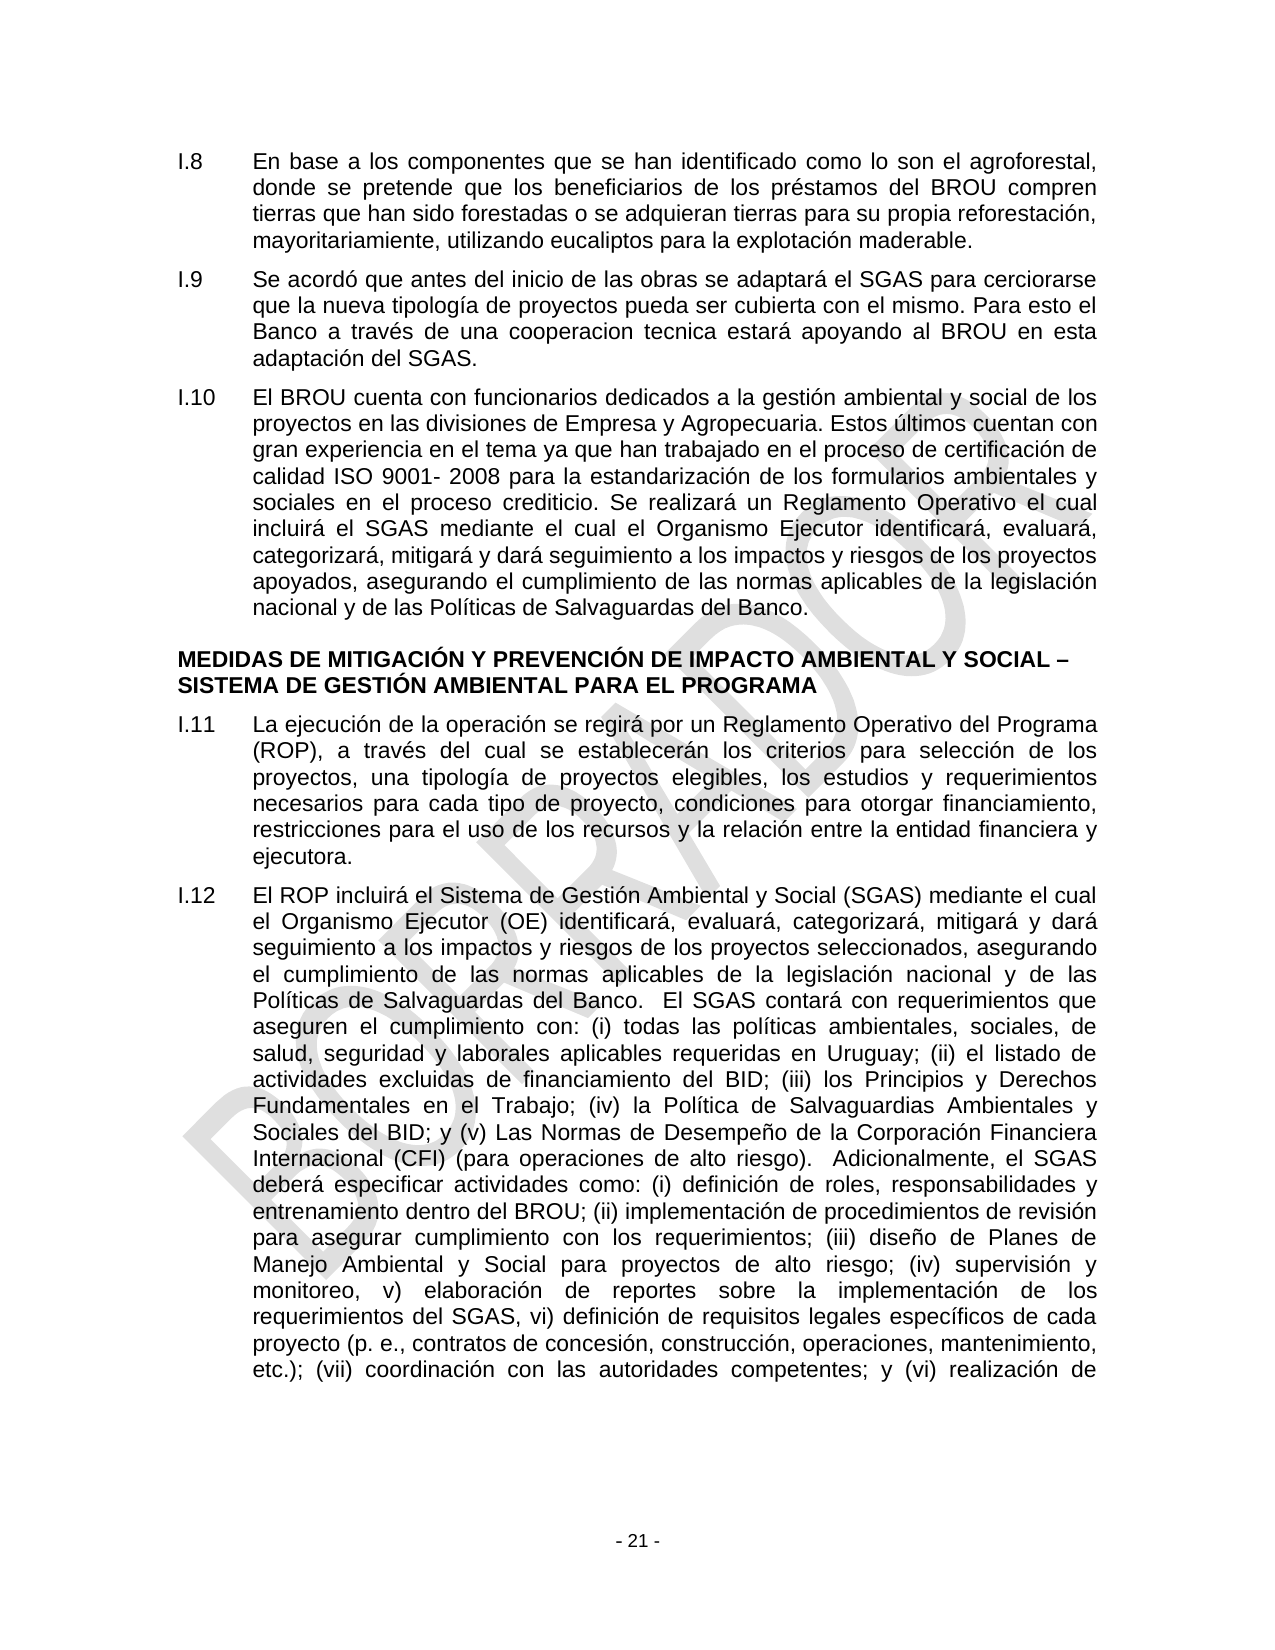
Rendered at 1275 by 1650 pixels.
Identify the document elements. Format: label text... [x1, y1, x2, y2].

list El BROU cuenta con funcionarios dedicados a la gestión ambiental y social de los proyectos en las divisiones de Empresa y Agropecuaria. Estos últimos cuentan con gran experiencia en el tema ya que han trabajado en el proceso de certificación de calidad ISO 9001- 2008 para la estandarización de los formularios ambientales y sociales en el proceso crediticio. Se realizará un Reglamento Operativo el cual incluirá el SGAS mediante el cual el Organismo Ejecutor identificará, evaluará, categorizará, mitigará y dará seguimiento a los impactos y riesgos de los proyectos apoyados, asegurando el cumplimiento de las normas aplicables de la legislación nacional y de las Políticas de Salvaguardas del Banco. [177, 383, 1098, 621]
subtitle MEDIDAS DE MITIGACIÓN Y PREVENCIÓN DE IMPACTO AMBIENTAL Y SOCIAL – SISTEMA DE GESTIÓN AMBIENTAL PARA EL PROGRAMA [177, 646, 1098, 698]
list En base a los componentes que se han identificado como lo son el agroforestal, donde se pretende que los beneficiarios de los préstamos del BROU compren tierras que han sido forestadas o se adquieran tierras para su propia reforestación, mayoritariamiente, utilizando eucaliptos para la explotación maderable. [177, 148, 1098, 253]
list Se acordó que antes del inicio de las obras se adaptará el SGAS para cerciorarse que la nueva tipología de proyectos pueda ser cubierta con el mismo. Para esto el Banco a través de una cooperacion tecnica estará apoyando al BROU en esta adaptación del SGAS. [177, 266, 1098, 371]
list La ejecución de la operación se regirá por un Reglamento Operativo del Programa (ROP), a través del cual se establecerán los criterios para selección de los proyectos, una tipología de proyectos elegibles, los estudios y requerimientos necesarios para cada tipo de proyecto, condiciones para otorgar financiamiento, restricciones para el uso de los recursos y la relación entre la entidad financiera y ejecutora. [177, 711, 1098, 869]
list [177, 882, 1098, 1382]
